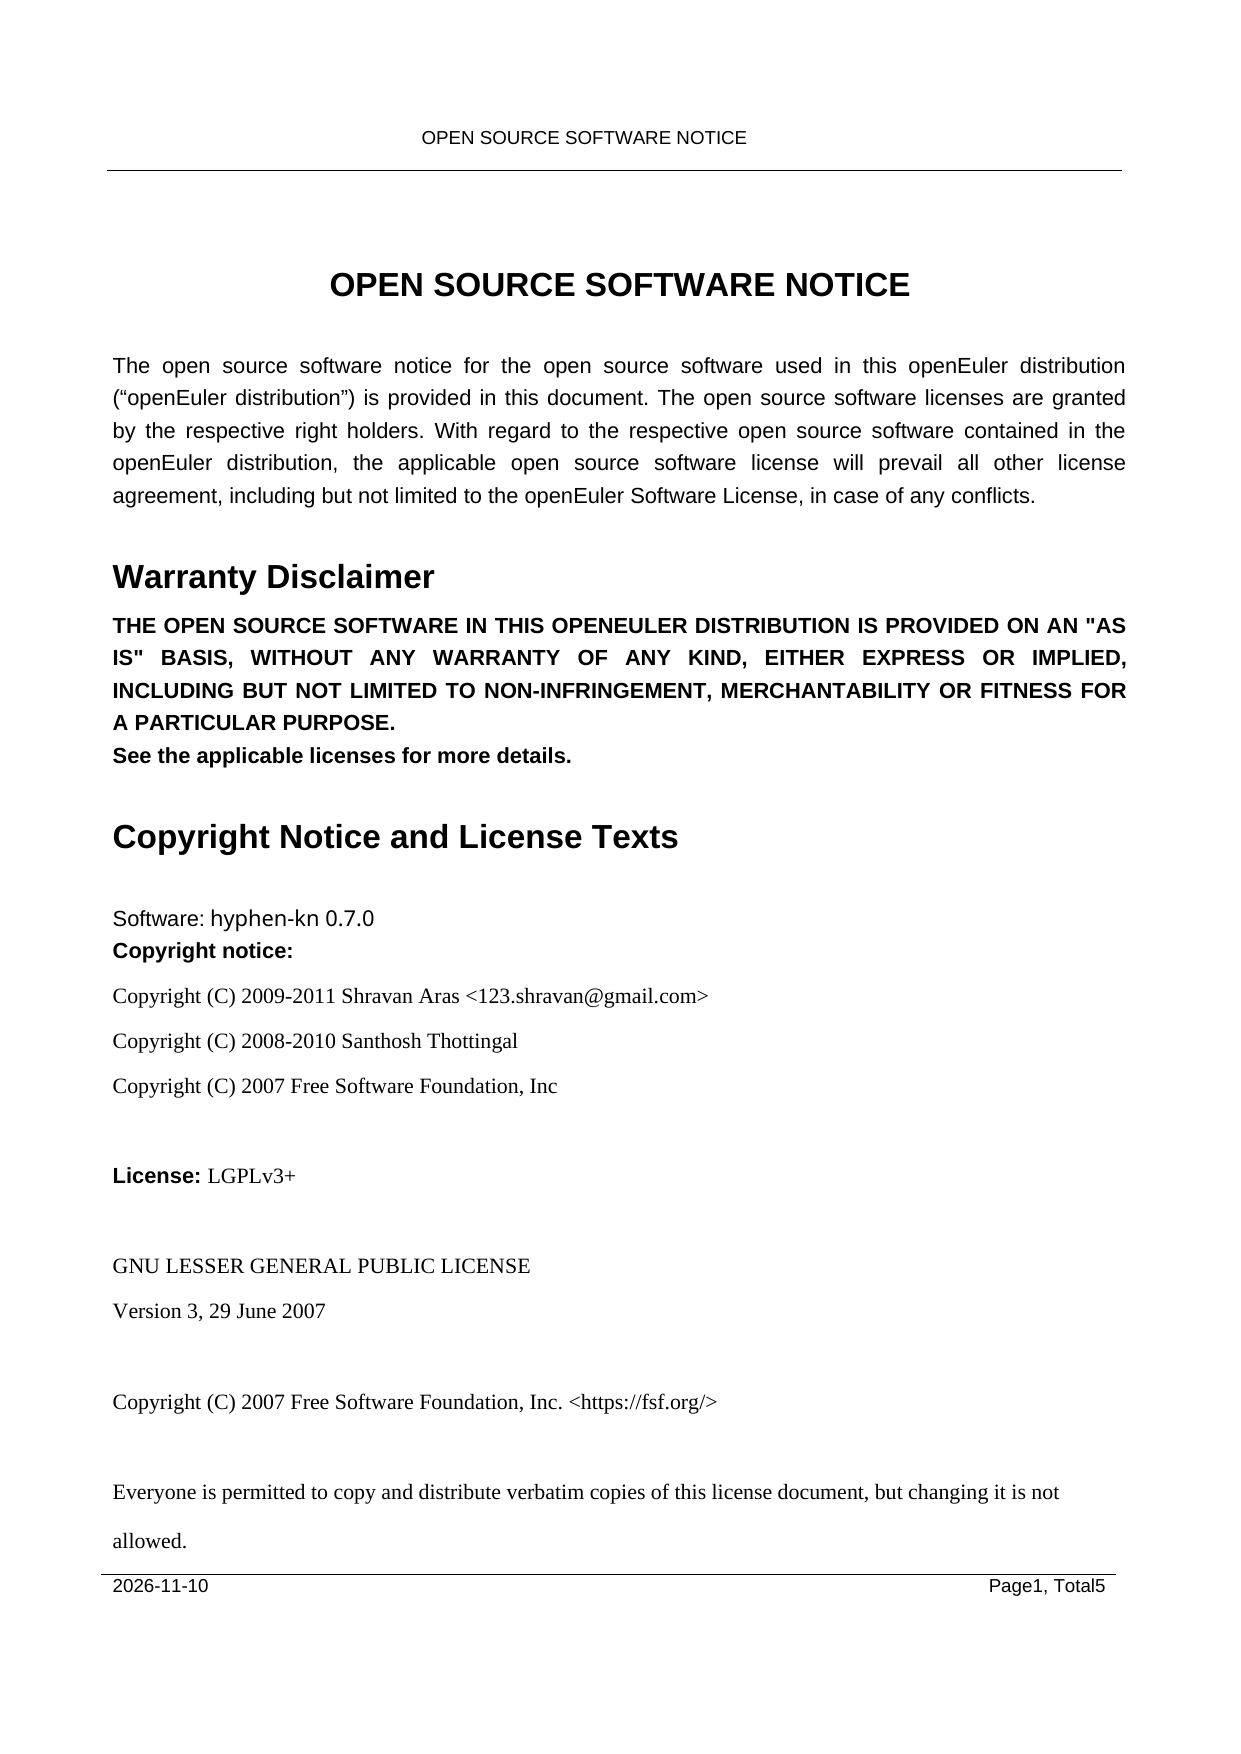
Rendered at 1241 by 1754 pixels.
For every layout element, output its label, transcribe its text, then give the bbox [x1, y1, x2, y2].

text Copyright (C) 2007 Free Software Foundation, Inc [112, 1069, 1128, 1102]
text Copyright (C) 2009-2011 Shravan Aras <123.shravan@gmail.com> [112, 979, 1128, 1012]
text Version 3, 29 June 2007 [112, 1295, 1128, 1327]
text THE OPEN SOURCE SOFTWARE IN THIS OPENEULER DISTRIBUTION IS PROVIDED ON AN "AS IS" BASIS, WITHOUT ANY WARRANTY OF ANY KIND, EITHER EXPRESS OR IMPLIED, INCLUDING BUT NOT LIMITED TO NON-INFRINGEMENT, MERCHANTABILITY OR FITNESS FOR A PARTICULAR PURPOSE. See the applicable licenses for more details. [112, 609, 1128, 771]
text Everyone is permitted to copy and distribute verbatim copies of this license document, but changing it is not allowed. [112, 1475, 1128, 1556]
text Copyright notice: [112, 934, 1128, 966]
text Copyright Notice and License Texts [112, 804, 1128, 869]
text OPEN SOURCE SOFTWARE NOTICE [112, 251, 1128, 316]
text Software: hyphen-kn 0.7.0 [112, 901, 1128, 934]
text Warranty Disclaimer [112, 544, 1128, 609]
text Copyright (C) 2008-2010 Santhosh Thottingal [112, 1024, 1128, 1057]
text The open source software notice for the open source software used in this openEuler distribution (“openEuler distribution”) is provided in this document. The open source software licenses are granted by the respective right holders. With regard to the respective open source software contained in the openEuler distribution, the applicable open source software license will prevail all other license agreement, including but not limited to the openEuler Software License, in case of any conflicts. [112, 349, 1128, 511]
text Copyright (C) 2007 Free Software Foundation, Inc. <https://fsf.org/> [112, 1385, 1128, 1417]
text License: LGPLv3+ [112, 1159, 1128, 1192]
text GNU LESSER GENERAL PUBLIC LICENSE [112, 1250, 1128, 1282]
